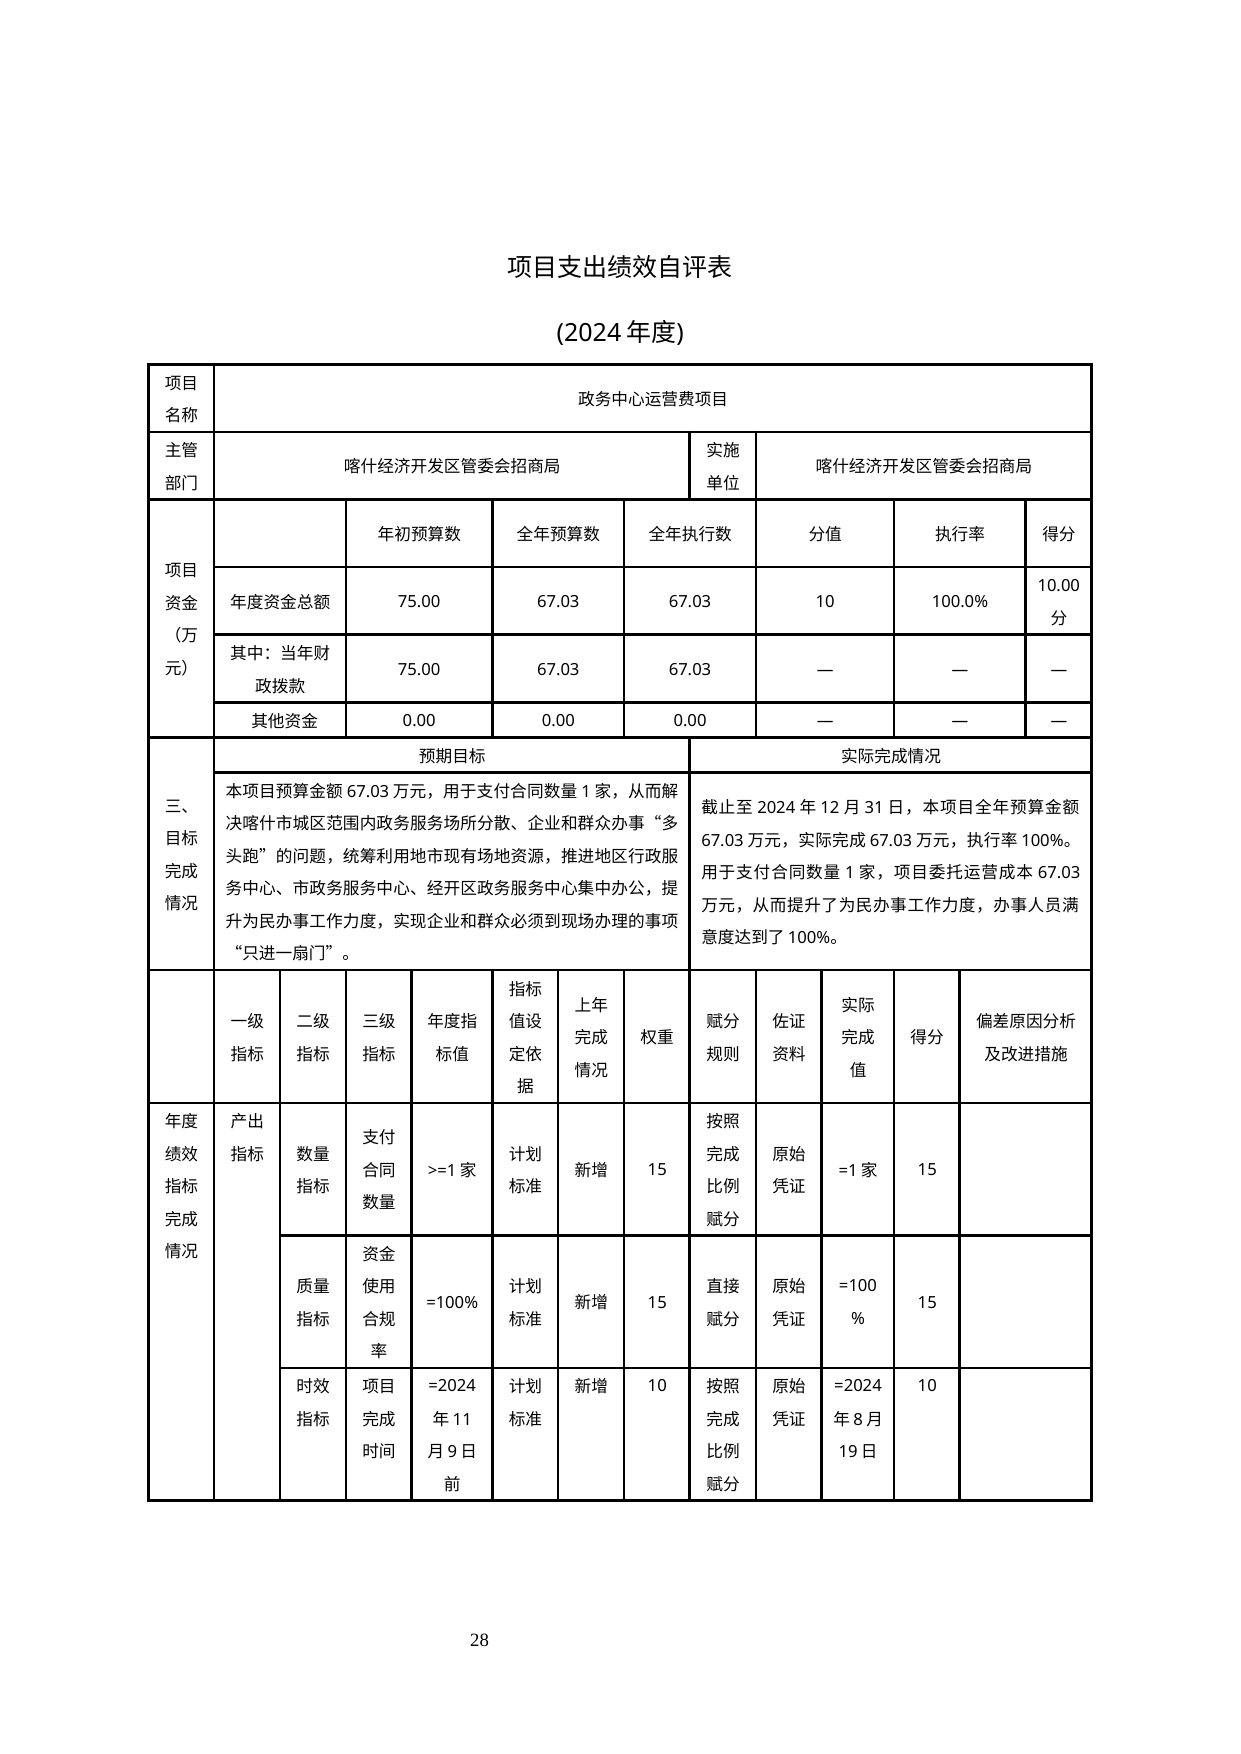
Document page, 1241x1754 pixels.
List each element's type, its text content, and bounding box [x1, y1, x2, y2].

table_cell (2024年度) [148, 298, 1092, 363]
table_cell 75.00 [347, 568, 491, 633]
table_cell 执行率 [895, 501, 1024, 566]
table_cell 质量指标 [281, 1237, 345, 1367]
table_cell 预期目标 [215, 739, 688, 771]
table_cell 赋分规则 [691, 971, 755, 1101]
table_cell 项目资金 （万元） [150, 501, 213, 736]
table_cell 指标值设定依据 [494, 971, 557, 1101]
table_cell 年度指标值 [413, 971, 491, 1101]
table_cell 67.03 [625, 636, 755, 701]
table_cell 计划标准 [494, 1104, 557, 1234]
table_cell 实施单位 [691, 433, 755, 498]
table_cell 本项目预算金额67.03万元，用于支付合同数量1家，从而解决喀什市城区范围内政务服务场所分散、企业和群众办事“多头跑”的问题，统筹利用地市现有场地资源，推进地区行政服务中心、市政务服务中心、经开区政务服务中心集中办公，提升为民办事工作力度，实现企业和群众必须到现场办理的事项“只进一扇门”。 [215, 774, 688, 969]
table_cell 时效指标 [281, 1369, 345, 1499]
table_cell 主管部门 [150, 433, 213, 498]
table_cell 政务中心运营费项目 [215, 366, 1090, 431]
table_cell — [895, 704, 1024, 736]
table_cell 0.00 [625, 704, 755, 736]
table_cell 15 [895, 1237, 958, 1367]
table_cell — [1027, 704, 1090, 736]
table_cell 按照完成比例赋分 [691, 1369, 755, 1499]
table_cell 喀什经济开发区管委会招商局 [215, 433, 688, 498]
table_cell 计划标准 [494, 1369, 557, 1499]
table_cell 0.00 [347, 704, 491, 736]
table_cell [215, 501, 345, 566]
table_cell [961, 1369, 1090, 1499]
table_cell 项目名称 [150, 366, 213, 431]
table_cell 年初预算数 [347, 501, 491, 566]
table_cell 67.03 [494, 568, 623, 633]
table_cell 权重 [625, 971, 688, 1101]
table_cell =2024年11月9日前 [413, 1369, 491, 1499]
table_cell 上年完成情况 [559, 971, 623, 1101]
table_cell 15 [895, 1104, 958, 1234]
table_cell 偏差原因分析及改进措施 [961, 971, 1090, 1101]
table_cell =1家 [823, 1104, 893, 1234]
table_cell 资金使用合规率 [347, 1237, 410, 1367]
table_cell =100% [823, 1237, 893, 1367]
table_cell 15 [625, 1104, 688, 1234]
table_cell 原始凭证 [757, 1369, 820, 1499]
table_cell 75.00 [347, 636, 491, 701]
table_cell >=1家 [413, 1104, 491, 1234]
table_cell 原始凭证 [757, 1104, 820, 1234]
table_cell 按照完成比例赋分 [691, 1104, 755, 1234]
table_cell [961, 1237, 1090, 1367]
table_cell 产出指标 [215, 1104, 279, 1499]
table_cell [150, 971, 213, 1101]
table_cell 67.03 [494, 636, 623, 701]
table_cell [961, 1104, 1090, 1234]
table_cell 项目完成时间 [347, 1369, 410, 1499]
table_cell — [757, 636, 893, 701]
table_cell 计划标准 [494, 1237, 557, 1367]
table_cell 15 [625, 1237, 688, 1367]
table_cell 三、目标完成情况 [150, 739, 213, 969]
table_cell =100% [413, 1237, 491, 1367]
table_cell 年度资金总额 [215, 568, 345, 633]
table_cell 10 [895, 1369, 958, 1499]
table_cell 三级指标 [347, 971, 410, 1101]
table_cell 10 [625, 1369, 688, 1499]
table_cell 年度绩效指标完成情况 [150, 1104, 213, 1499]
table_cell 0.00 [494, 704, 623, 736]
table_cell 全年预算数 [494, 501, 623, 566]
table_cell — [1027, 636, 1090, 701]
table_cell 10.00分 [1027, 568, 1090, 633]
table_cell 截止至2024年12月31日，本项目全年预算金额67.03万元，实际完成67.03万元，执行率100%。用于支付合同数量1家，项目委托运营成本67.03万元，从而提升了为民办事工作力度，办事人员满意度达到了100%。 [691, 774, 1090, 969]
table_cell 直接赋分 [691, 1237, 755, 1367]
table_cell 新增 [559, 1237, 623, 1367]
table_cell 其他资金 [215, 704, 345, 736]
table_cell — [895, 636, 1024, 701]
table_cell 实际完成情况 [691, 739, 1090, 771]
table_cell 喀什经济开发区管委会招商局 [757, 433, 1090, 498]
table_cell 新增 [559, 1369, 623, 1499]
table_header 项目支出绩效自评表 [148, 233, 1092, 298]
table_cell 二级指标 [281, 971, 345, 1101]
table_cell 其中：当年财政拨款 [215, 636, 345, 701]
table_cell 分值 [757, 501, 893, 566]
table_cell 得分 [895, 971, 958, 1101]
table_cell =2024年8月19日 [823, 1369, 893, 1499]
table_cell 67.03 [625, 568, 755, 633]
table_cell 佐证资料 [757, 971, 820, 1101]
table_cell 一级指标 [215, 971, 279, 1101]
table_cell 全年执行数 [625, 501, 755, 566]
table_cell 100.0% [895, 568, 1024, 633]
table_cell — [757, 704, 893, 736]
table_cell 数量指标 [281, 1104, 345, 1234]
table_cell 新增 [559, 1104, 623, 1234]
table_cell 得分 [1027, 501, 1090, 566]
table_cell 原始凭证 [757, 1237, 820, 1367]
table_cell 实际完成值 [823, 971, 893, 1101]
table_cell 支付合同数量 [347, 1104, 410, 1234]
table_cell 10 [757, 568, 893, 633]
